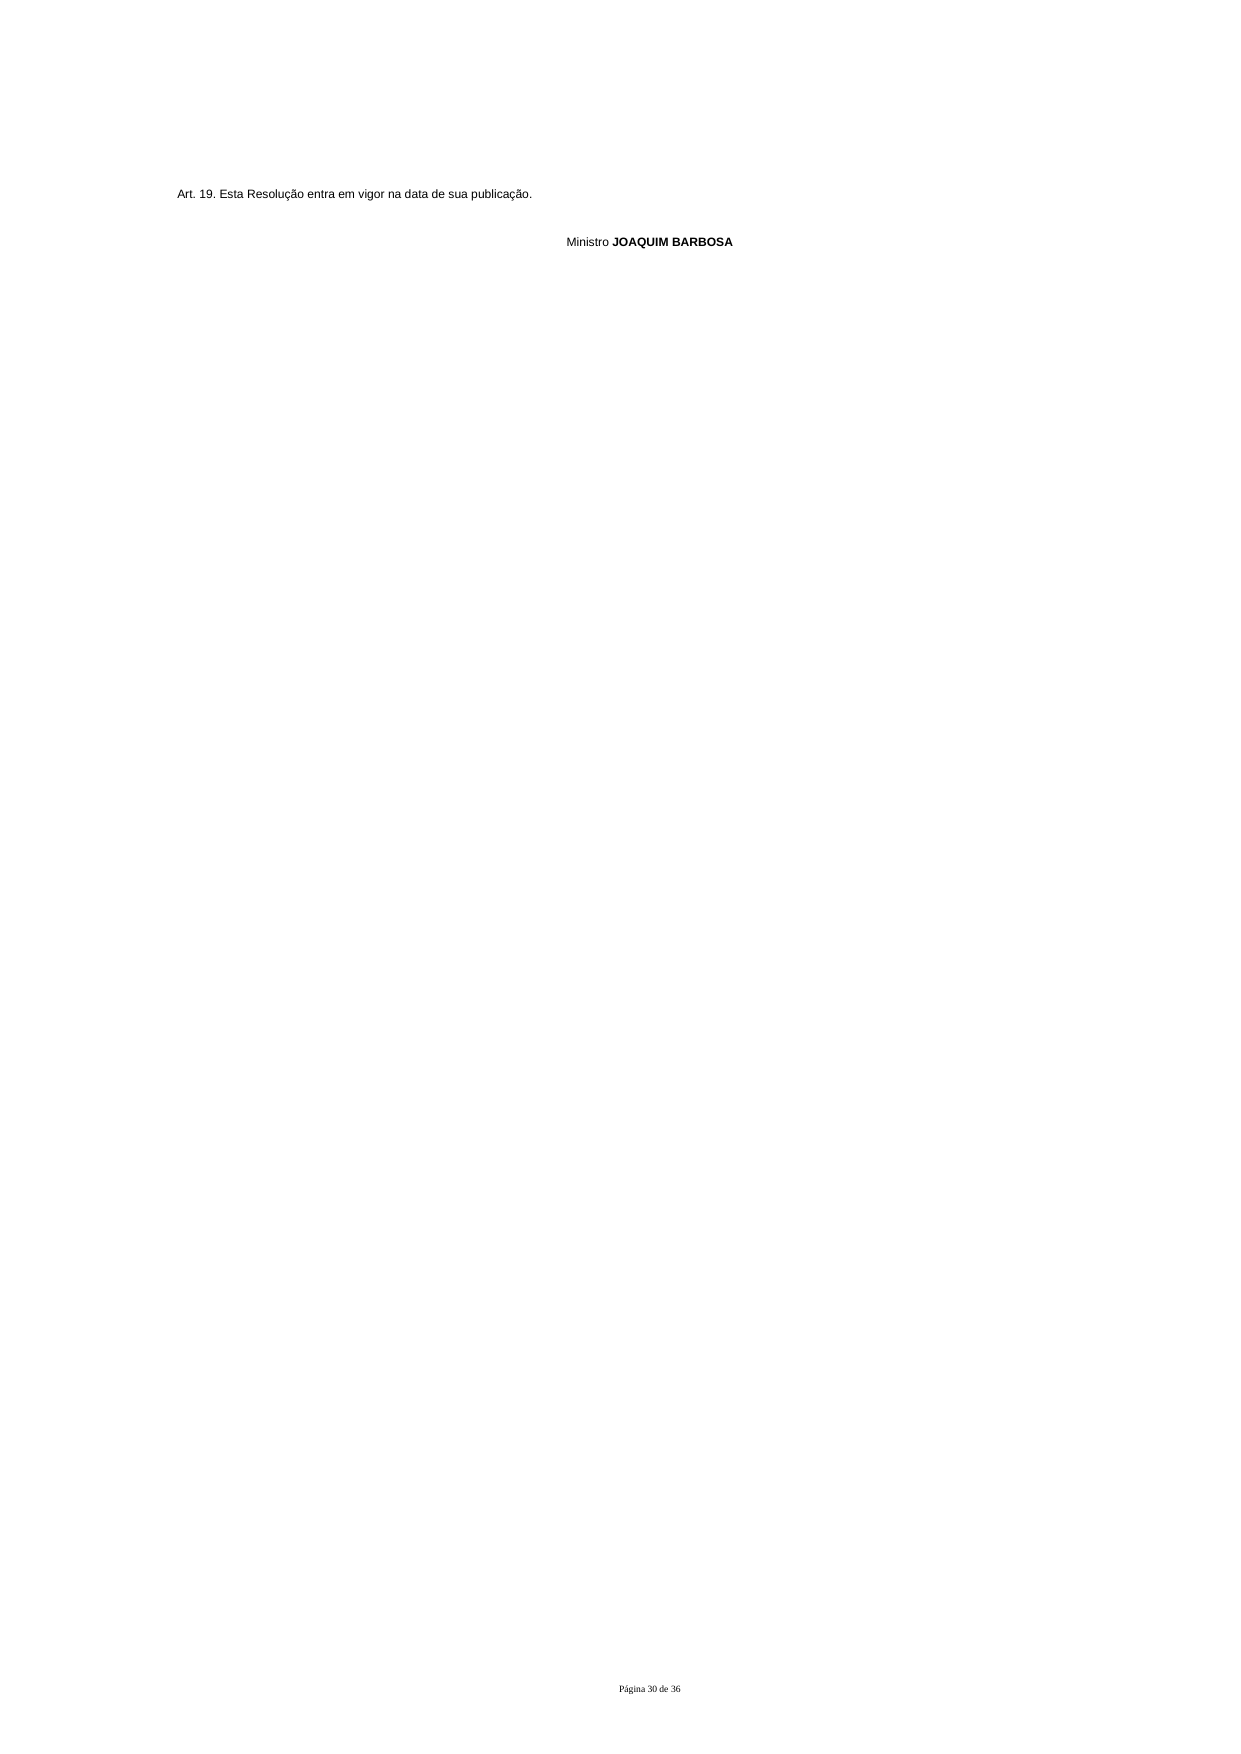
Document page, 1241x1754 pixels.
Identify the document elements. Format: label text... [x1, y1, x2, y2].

text Art. 19. Esta Resolução entra em vigor na data de sua publicação. [177, 177, 1122, 201]
text Ministro JOAQUIM BARBOSA [177, 225, 1122, 249]
